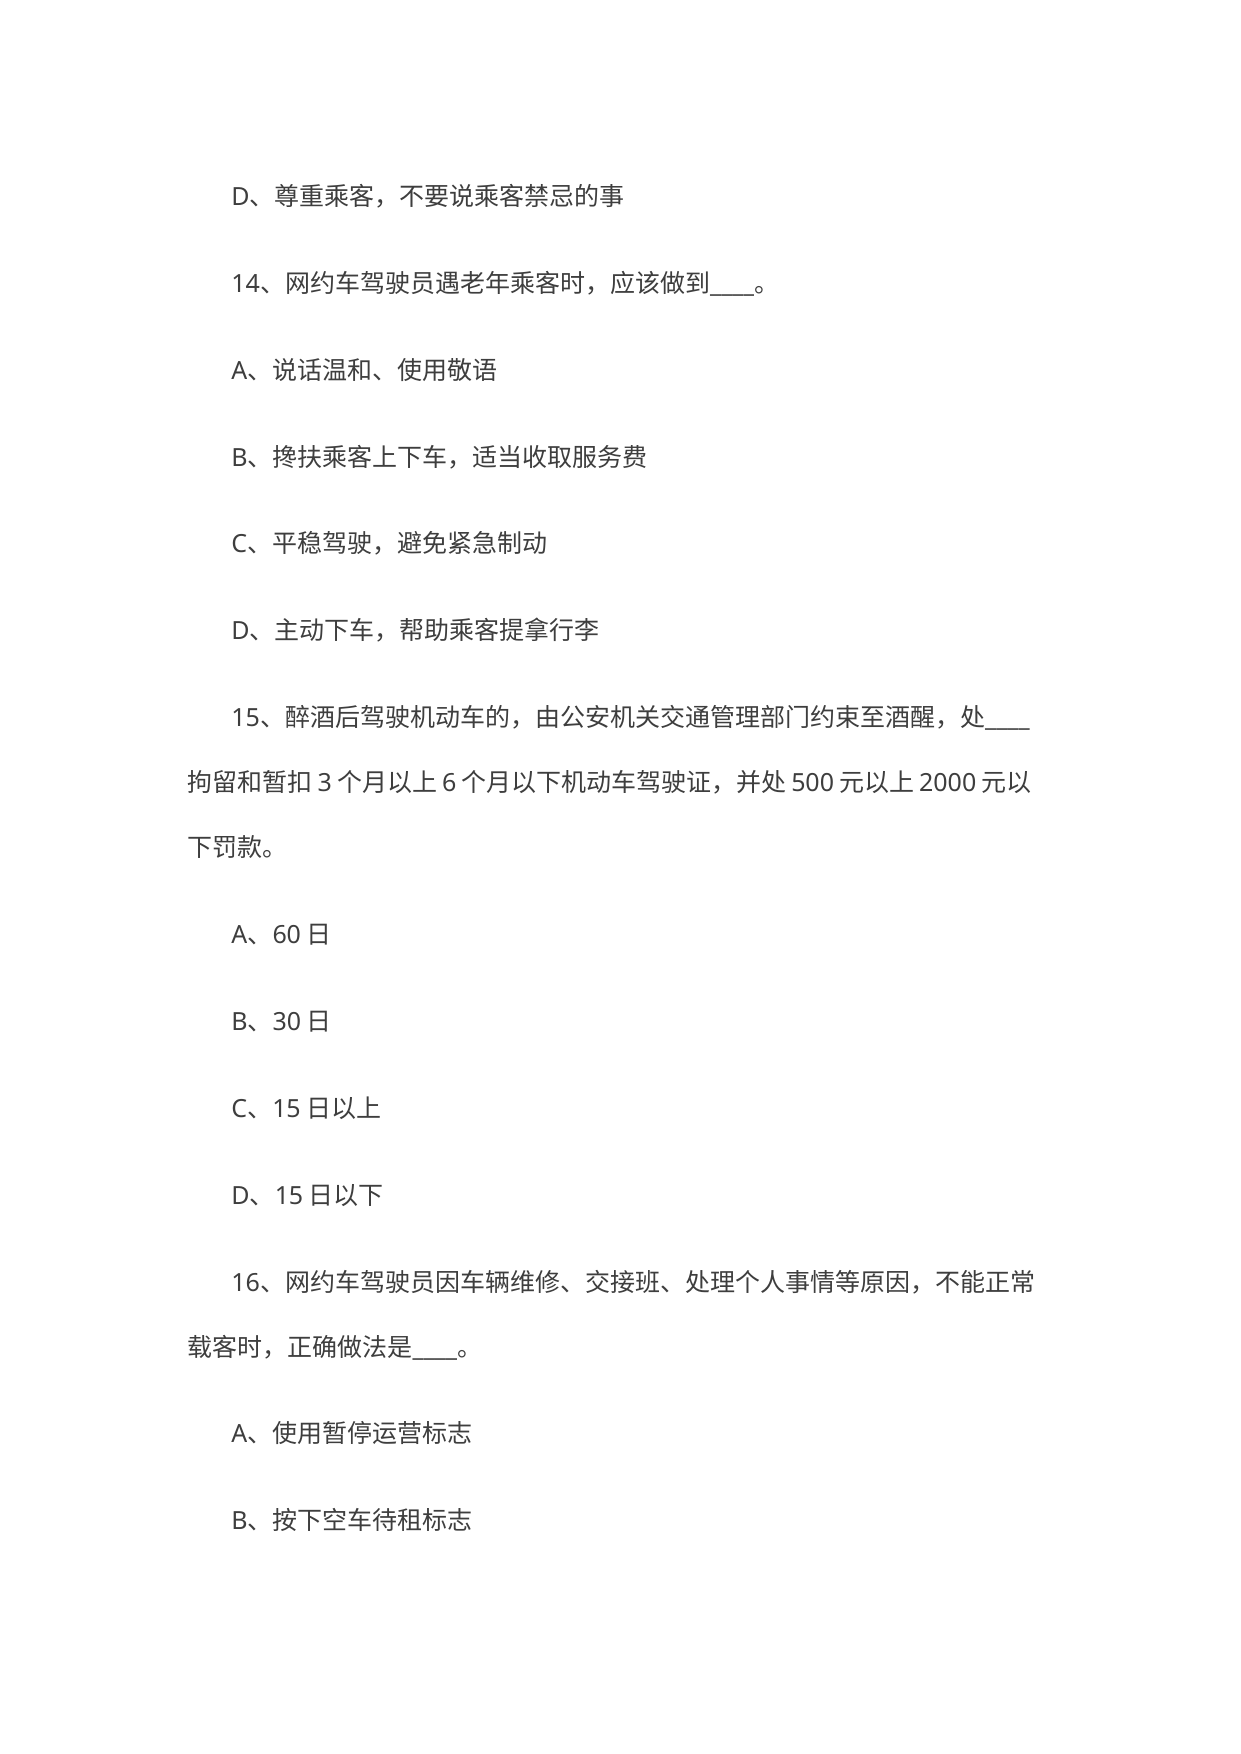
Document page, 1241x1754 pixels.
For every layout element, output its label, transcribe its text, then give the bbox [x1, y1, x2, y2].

text D、15日以下 [187, 1161, 1053, 1226]
text D、主动下车，帮助乘客提拿行李 [187, 596, 1053, 661]
text 14、网约车驾驶员遇老年乘客时，应该做到____。 [187, 249, 1053, 314]
text B、搀扶乘客上下车，适当收取服务费 [187, 423, 1053, 488]
text 16、网约车驾驶员因车辆维修、交接班、处理个人事情等原因，不能正常载客时，正确做法是____。 [187, 1248, 1053, 1378]
text C、平稳驾驶，避免紧急制动 [187, 509, 1053, 574]
text 15、醉酒后驾驶机动车的，由公安机关交通管理部门约束至酒醒，处____拘留和暂扣3个月以上6个月以下机动车驾驶证，并处500元以上2000元以下罚款。 [187, 683, 1053, 878]
text C、15日以上 [187, 1074, 1053, 1139]
text A、使用暂停运营标志 [187, 1399, 1053, 1464]
text A、60日 [187, 900, 1053, 965]
text B、30日 [187, 987, 1053, 1052]
text A、说话温和、使用敬语 [187, 336, 1053, 401]
text B、按下空车待租标志 [187, 1486, 1053, 1551]
text D、尊重乘客，不要说乘客禁忌的事 [187, 162, 1053, 227]
